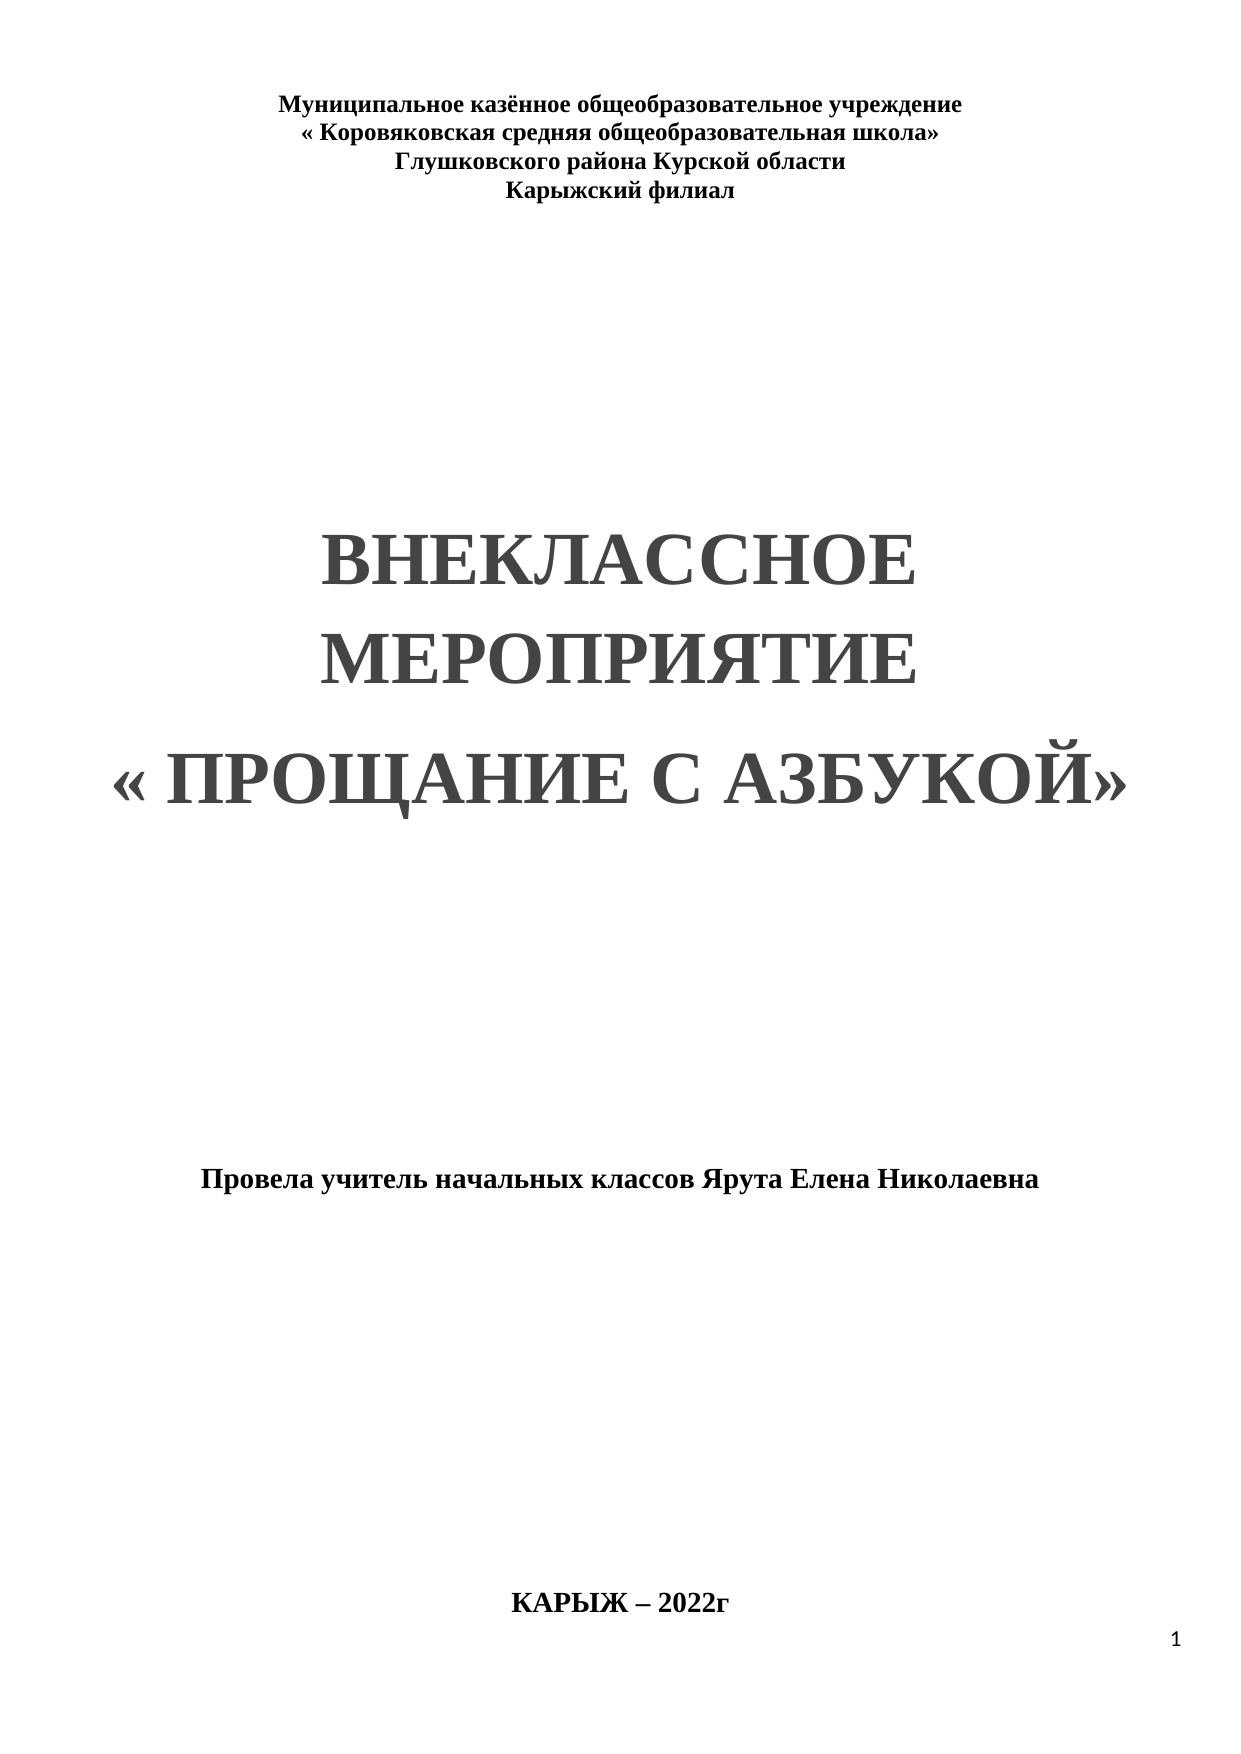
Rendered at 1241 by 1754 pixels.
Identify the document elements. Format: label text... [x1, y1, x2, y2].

text КАРЫЖ – 2022г [59, 1585, 1181, 1619]
text Карыжский филиал [59, 175, 1181, 204]
text « Коровяковская средняя общеобразовательная школа» [59, 117, 1181, 146]
text Глушковского района Курской области [59, 146, 1181, 175]
text Провела учитель начальных классов Ярута Елена Николаевна [59, 1161, 1181, 1195]
text Муниципальное казённое общеобразовательное учреждение [59, 89, 1181, 117]
text ВНЕКЛАССНОЕ МЕРОПРИЯТИЕ [59, 514, 1181, 699]
text « ПРОЩАНИЕ С АЗБУКОЙ» [59, 733, 1181, 819]
